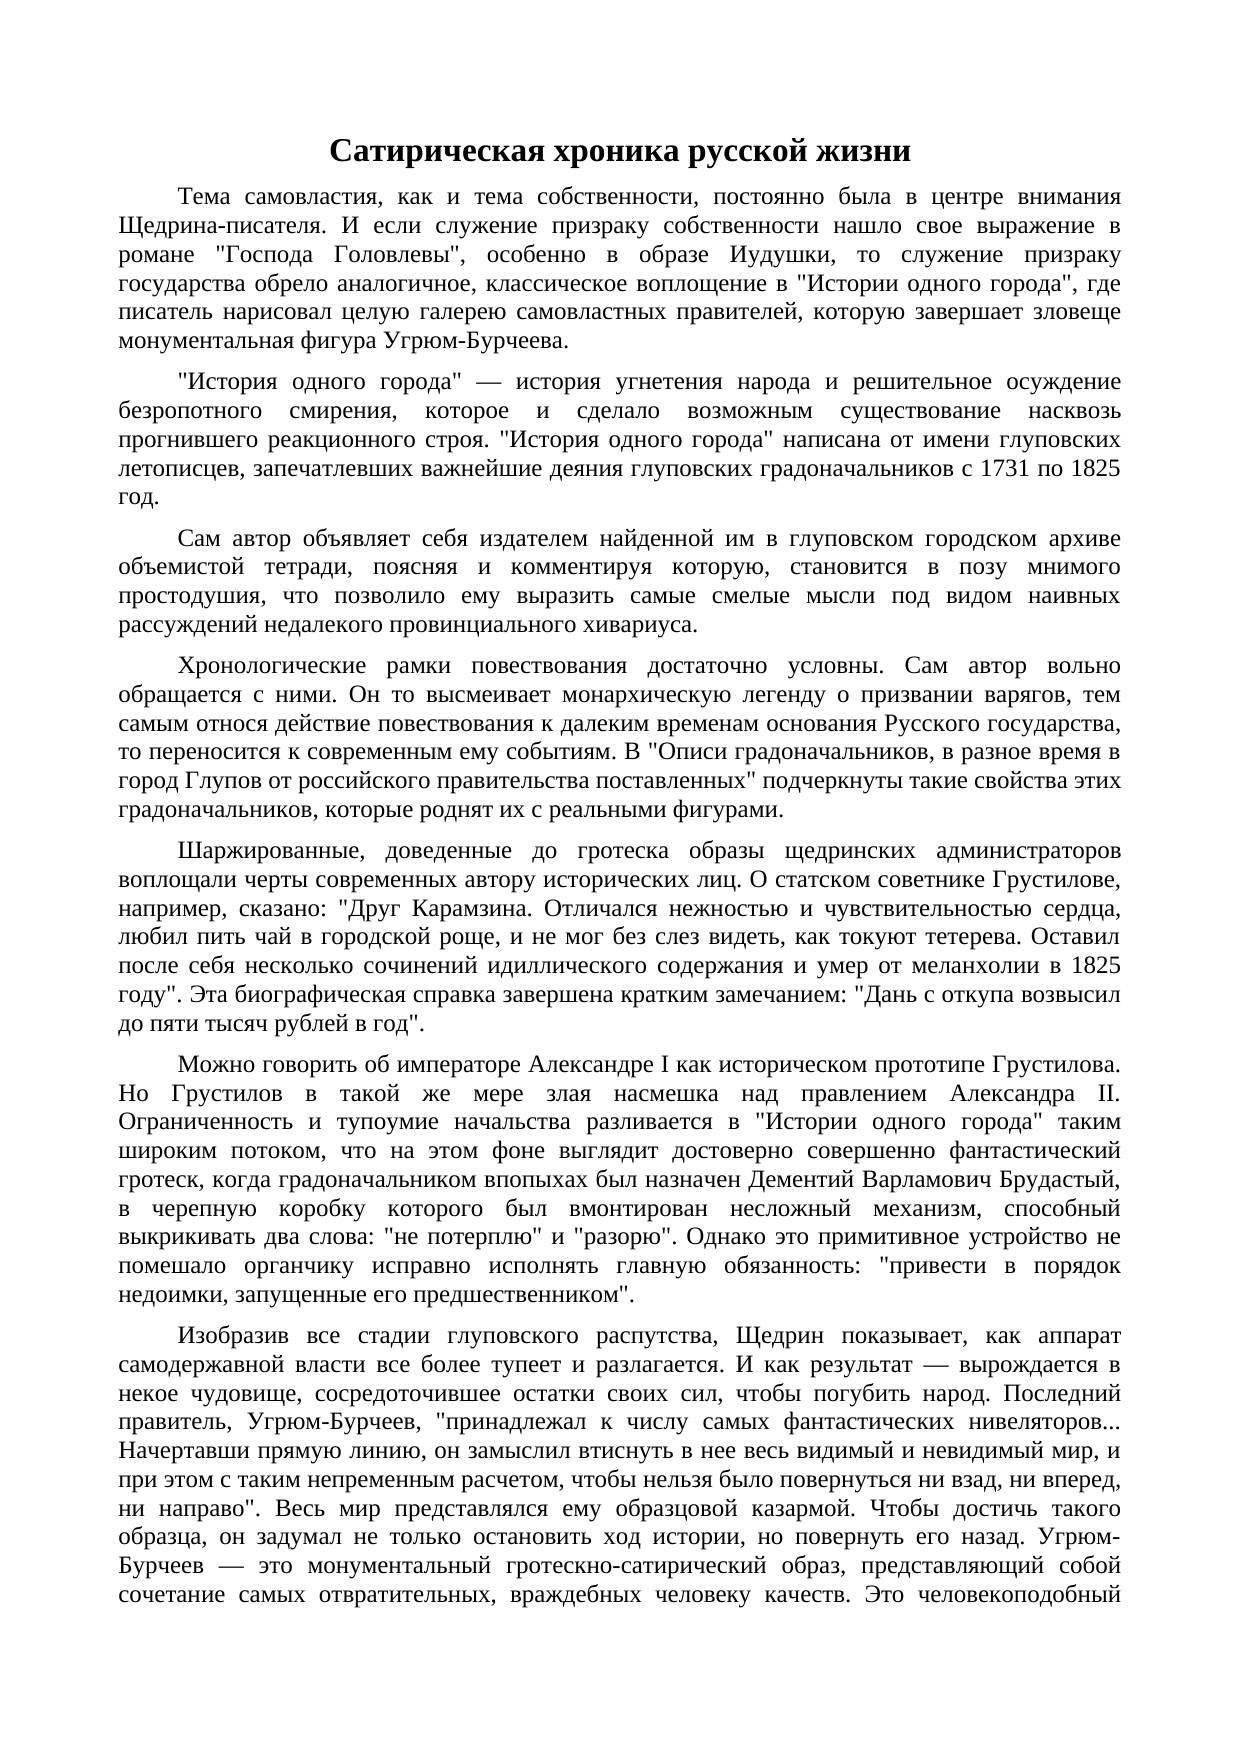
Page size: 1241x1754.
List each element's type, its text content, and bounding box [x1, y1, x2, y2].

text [118, 1320, 1122, 1608]
text Шаржированные, доведенные до гротеска образы щедринских администраторов воплощали черты современных автору исторических лиц. О статском советнике Грустилове, например, сказано: "Друг Карамзина. Отличался нежностью и чувствительностью сердца, любил пить чай в городской роще, и не мог без слез видеть, как токуют тетерева. Оставил после себя несколько сочинений идиллического содержания и умер от меланхолии в 1825 году". Эта биографическая справка завершена кратким замечанием: "Дань с откупа возвысил до пяти тысяч рублей в год". [118, 835, 1122, 1036]
text Хронологические рамки повествования достаточно условны. Сам автор вольно обращается с ними. Он то высмеивает монархическую легенду о призвании варягов, тем самым относя действие повествования к далеким временам основания Русского государства, то переносится к современным ему событиям. В "Описи градоначальников, в разное время в город Глупов от российского правительства поставленных" подчеркнуты такие свойства этих градоначальников, которые роднят их с реальными фигурами. [118, 650, 1122, 823]
text Тема самовластия, как и тема собственности, постоянно была в центре внимания Щедрина-писателя. И если служение призраку собственности нашло свое выражение в романе "Господа Головлевы", особенно в образе Иудушки, то служение призраку государства обрело аналогичное, классическое воплощение в "Истории одного города", где писатель нарисовал целую галерею самовластных правителей, которую завершает зловеще монументальная фигура Угрюм-Бурчеева. [118, 181, 1122, 354]
text "История одного города" — история угнетения народа и решительное осуждение безропотного смирения, которое и сделало возможным существование насквозь прогнившего реакционного строя. "История одного города" написана от имени глуповских летописцев, запечатлевших важнейшие деяния глуповских градоначальников с 1731 по 1825 год. [118, 366, 1122, 510]
text Можно говорить об императоре Александре I как историческом прототипе Грустилова. Но Грустилов в такой же мере злая насмешка над правлением Александра II. Ограниченность и тупоумие начальства разливается в "Истории одного города" таким широким потоком, что на этом фоне выглядит достоверно совершенно фантастический гротеск, когда градоначальником впопыхах был назначен Дементий Варламович Брудастый, в черепную коробку которого был вмонтирован несложный механизм, способный выкрикивать два слова: "не потерплю" и "разорю". Однако это примитивное устройство не помешало органчику исправно исполнять главную обязанность: "привести в порядок недоимки, запущенные его предшественником". [118, 1049, 1122, 1308]
text Сатирическая хроника русской жизни [118, 131, 1122, 169]
text Сам автор объявляет себя издателем найденной им в глуповском городском архиве объемистой тетради, поясняя и комментируя которую, становится в позу мнимого простодушия, что позволило ему выразить самые смелые мысли под видом наивных рассуждений недалекого провинциального хивариуса. [118, 523, 1122, 638]
